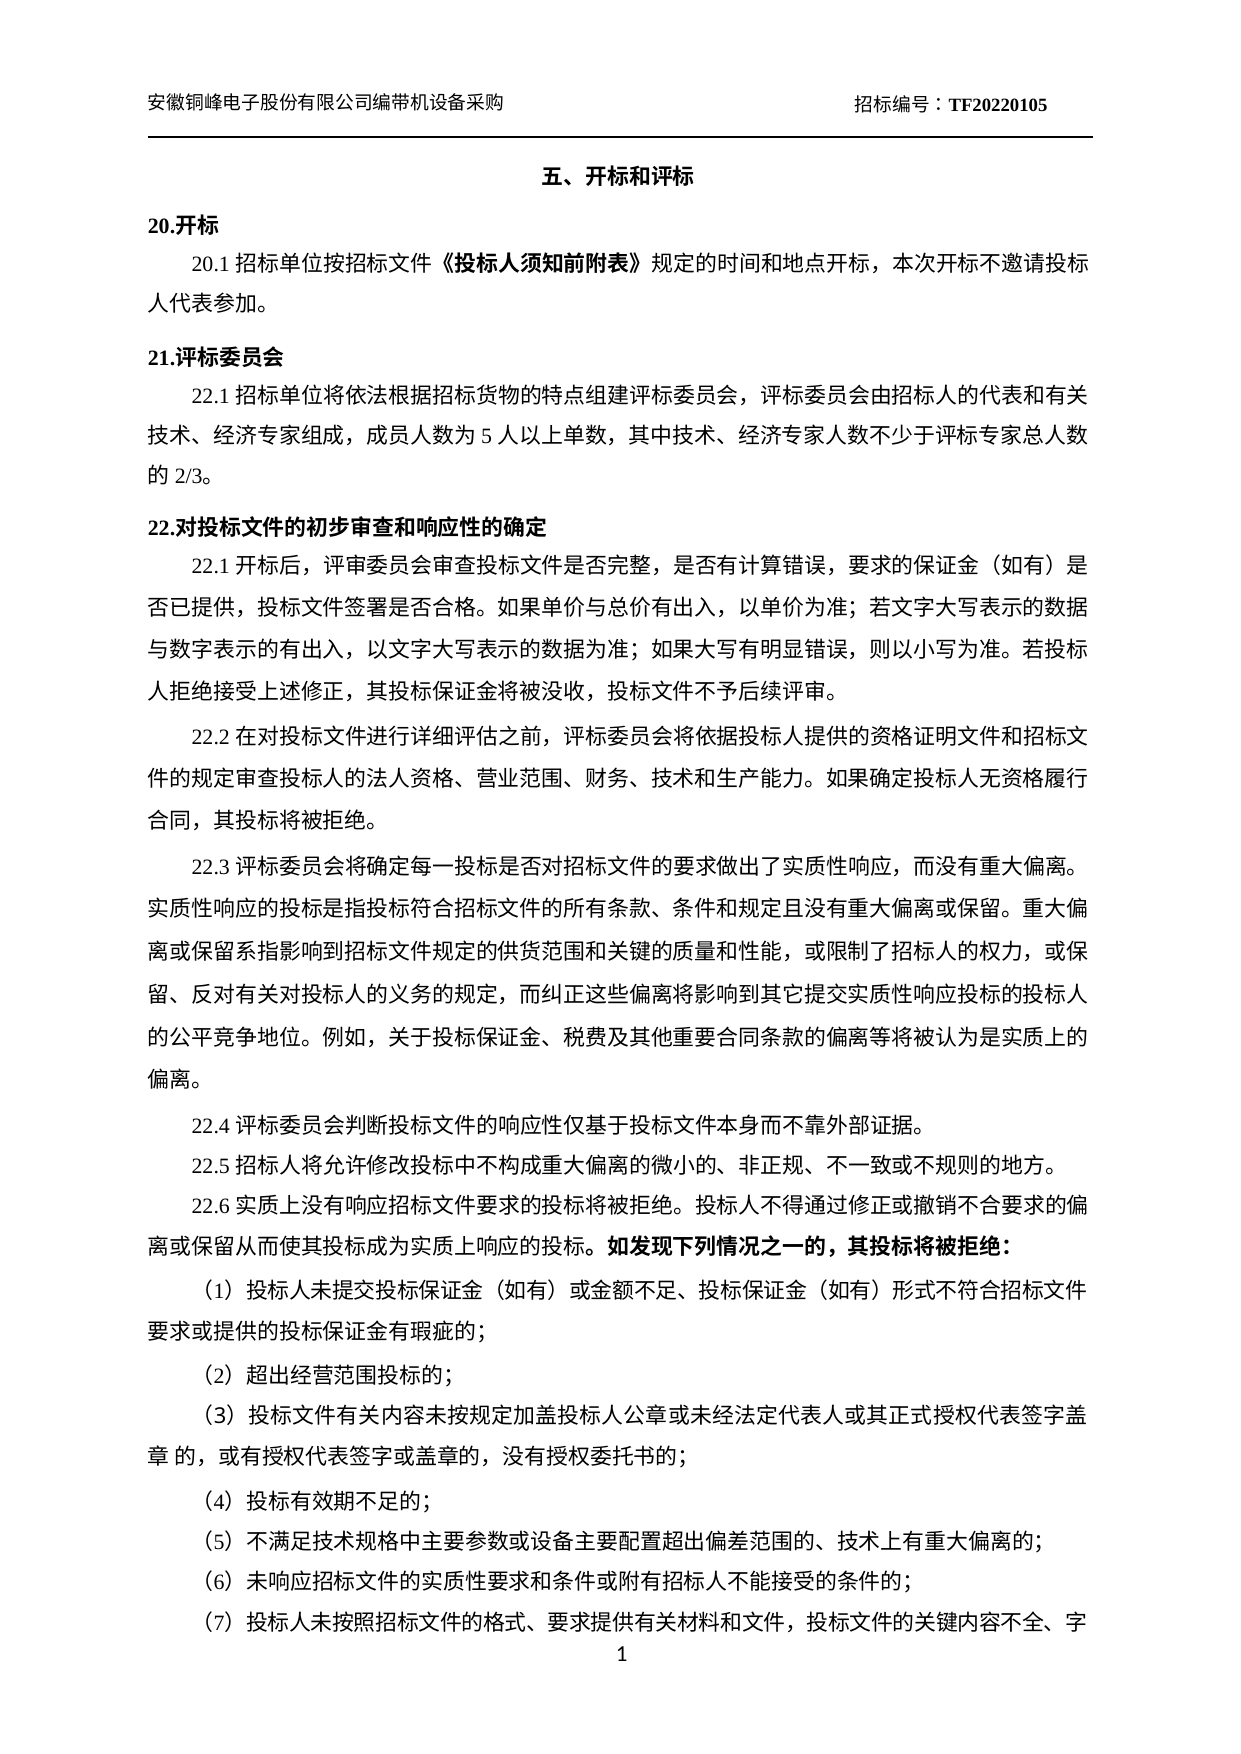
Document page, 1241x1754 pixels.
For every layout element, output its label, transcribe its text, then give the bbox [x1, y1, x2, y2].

text 20.1 招标单位按招标文件《投标人须知前附表》规定的时间和地点开标，本次开标不邀请投标 人代表参加。 [148, 246, 1089, 318]
text （5）不满足技术规格中主要参数或设备主要配置超出偏差范围的、技术上有重大偏离的； [191, 1524, 1105, 1556]
text 22.4 评标委员会判断投标文件的响应性仅基于投标文件本身而不靠外部证据。 [191, 1108, 1105, 1139]
text 22.2 在对投标文件进行详细评估之前，评标委员会将依据投标人提供的资格证明文件和招标文 件的规定审查投标人的法人资格、营业范围、财务、技术和生产能力。如果确定投标人无资格履行 合同，其投标将被拒绝。 [148, 719, 1089, 835]
text （4）投标有效期不足的； [191, 1484, 1105, 1515]
text （1）投标人未提交投标保证金（如有）或金额不足、投标保证金（如有）形式不符合招标文件 要求或提供的投标保证金有瑕疵的； [148, 1273, 1089, 1345]
subtitle 22.对投标文件的初步审查和响应性的确定 [148, 510, 1105, 542]
subtitle 21.评标委员会 [148, 340, 1105, 372]
text 22.1 开标后，评审委员会审查投标文件是否完整，是否有计算错误，要求的保证金（如有）是 否已提供，投标文件签署是否合格。如果单价与总价有出入，以单价为准；若文字大写表示的数据 与数字表示的有出入，以文字大写表示的数据为准；如果大写有明显错误，则以小写为准。若投标 人拒绝接受上述修正，其投标保证金将被没收，投标文件不予后续评审。 [148, 548, 1089, 706]
text 22.5 招标人将允许修改投标中不构成重大偏离的微小的、非正规、不一致或不规则的地方。 [191, 1148, 1105, 1179]
text （3）投标文件有关内容未按规定加盖投标人公章或未经法定代表人或其正式授权代表签字盖章 的，或有授权代表签字或盖章的，没有授权委托书的； [148, 1398, 1088, 1471]
subtitle 五、开标和评标 [541, 159, 1105, 191]
text 22.1 招标单位将依法根据招标货物的特点组建评标委员会，评标委员会由招标人的代表和有关 [191, 378, 1105, 409]
text 22.3 评标委员会将确定每一投标是否对招标文件的要求做出了实质性响应，而没有重大偏离。 实质性响应的投标是指投标符合招标文件的所有条款、条件和规定且没有重大偏离或保留。重大偏 离或保留系指影响到招标文件规定的供货范围和关键的质量和性能，或限制了招标人的权力，或保 留、反对有关对投标人的义务的规定，而纠正这些偏离将影响到其它提交实质性响应投标的投标人 的公平竞争地位。例如，关于投标保证金、税费及其他重要合同条款的偏离等将被认为是实质上的 偏离。 [148, 849, 1089, 1094]
text （2）超出经营范围投标的； [191, 1358, 1105, 1390]
text 技术、经济专家组成，成员人数为 5 人以上单数，其中技术、经济专家人数不少于评标专家总人数 的 2/3。 [148, 418, 1089, 490]
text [148, 1604, 1088, 1636]
text （6）未响应招标文件的实质性要求和条件或附有招标人不能接受的条件的； [191, 1564, 1105, 1596]
text 22.6 实质上没有响应招标文件要求的投标将被拒绝。投标人不得通过修正或撤销不合要求的偏 离或保留从而使其投标成为实质上响应的投标。如发现下列情况之一的，其投标将被拒绝： [148, 1188, 1089, 1260]
subtitle 20.开标 [148, 208, 1105, 239]
